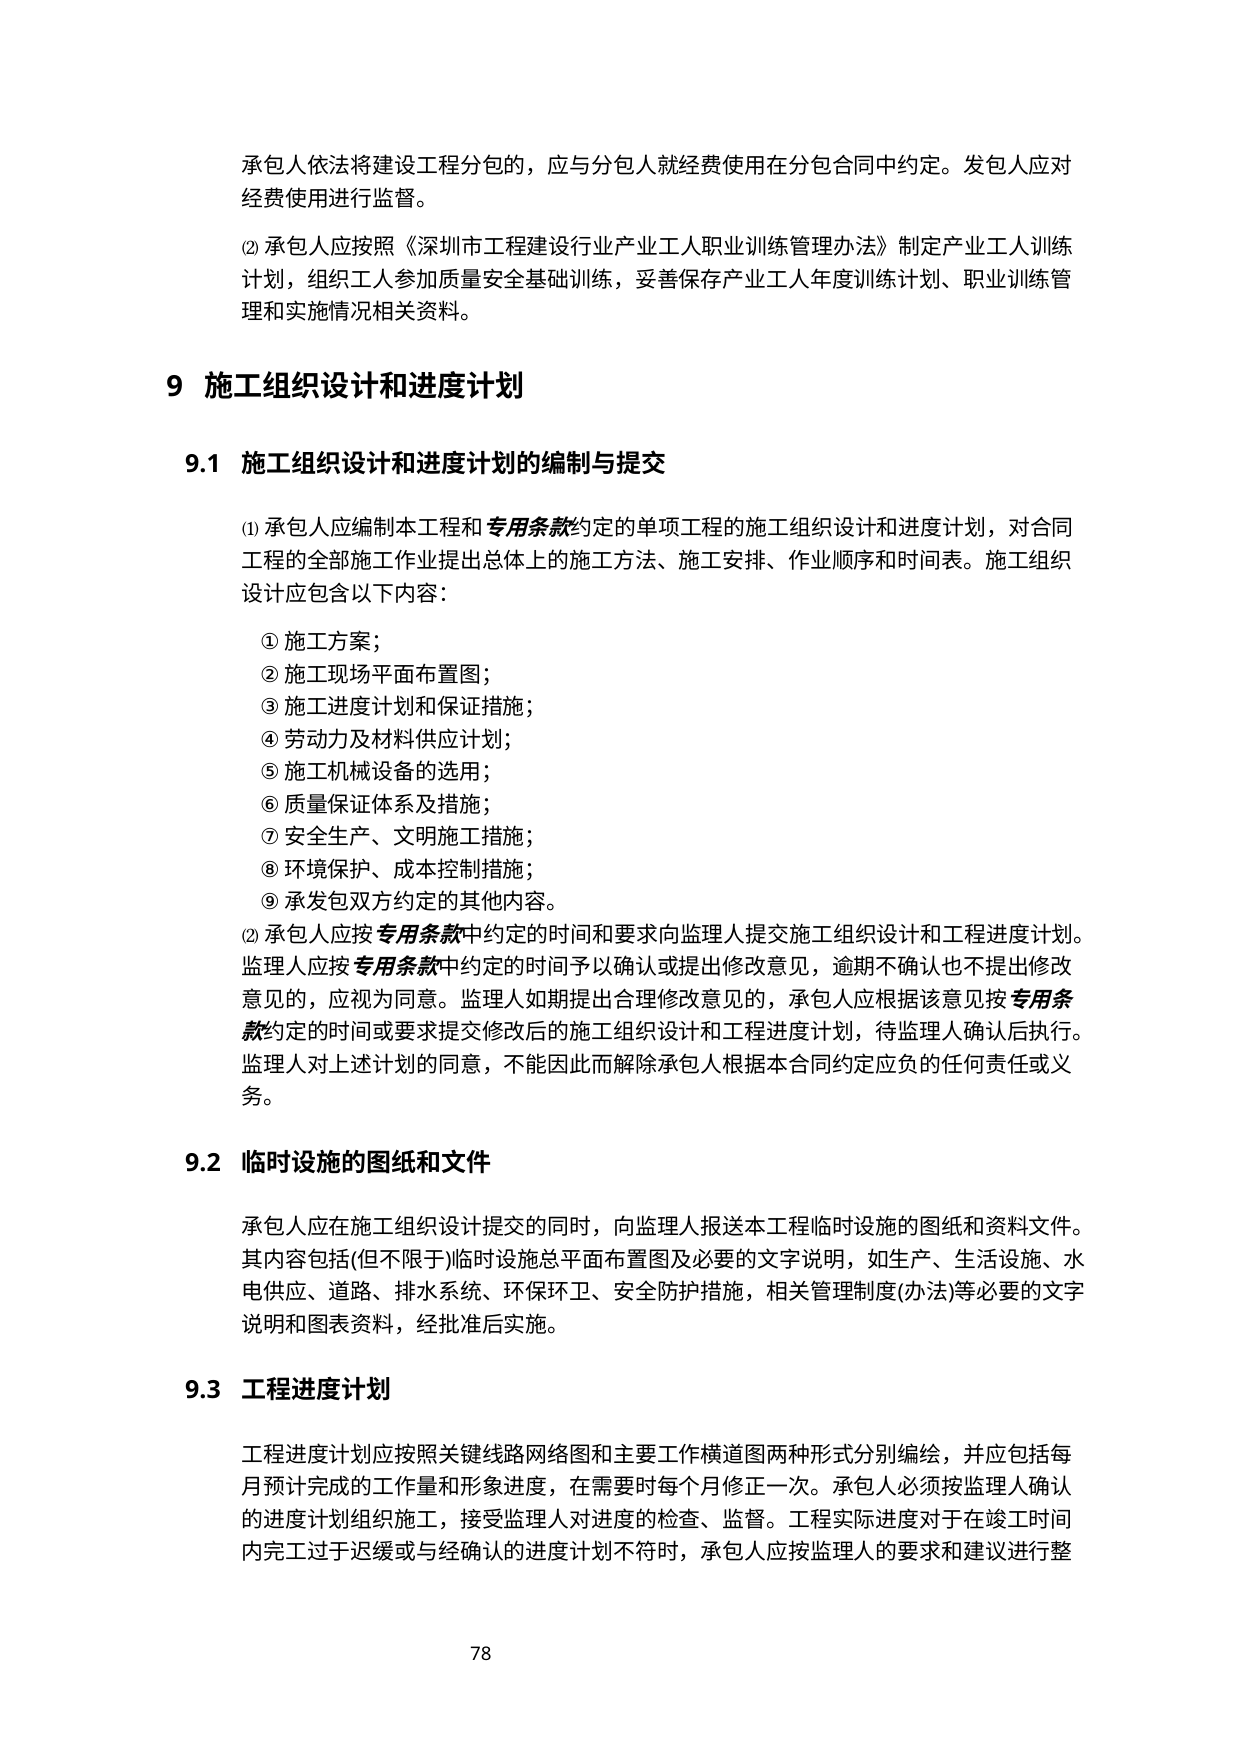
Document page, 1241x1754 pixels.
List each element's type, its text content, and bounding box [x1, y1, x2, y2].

text ①施工方案； [260, 624, 1093, 656]
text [241, 1436, 1093, 1566]
list 施工组织设计和进度计划 [166, 351, 1093, 416]
text ⑨承发包双方约定的其他内容。 [260, 884, 1093, 916]
list 临时设施的图纸和文件 [185, 1128, 1093, 1193]
list 工程进度计划 [185, 1355, 1093, 1420]
text ⑴承包人应编制本工程和专用条款约定的单项工程的施工组织设计和进度计划，对合同工程的全部施工作业提出总体上的施工方法、施工安排、作业顺序和时间表。施工组织设计应包含以下内容： [241, 510, 1093, 608]
text ③施工进度计划和保证措施； [260, 689, 1093, 721]
text ⑦安全生产、文明施工措施； [260, 819, 1093, 851]
text ⑧环境保护、成本控制措施； [260, 851, 1093, 884]
text ⑵承包人应按照《深圳市工程建设行业产业工人职业训练管理办法》制定产业工人训练计划，组织工人参加质量安全基础训练，妥善保存产业工人年度训练计划、职业训练管理和实施情况相关资料。 [241, 229, 1093, 326]
text ⑤施工机械设备的选用； [260, 754, 1093, 786]
text ⑵承包人应按专用条款中约定的时间和要求向监理人提交施工组织设计和工程进度计划。监理人应按专用条款中约定的时间予以确认或提出修改意见，逾期不确认也不提出修改意见的，应视为同意。监理人如期提出合理修改意见的，承包人应根据该意见按专用条款约定的时间或要求提交修改后的施工组织设计和工程进度计划，待监理人确认后执行。监理人对上述计划的同意，不能因此而解除承包人根据本合同约定应负的任何责任或义务。 [241, 916, 1093, 1111]
list 施工组织设计和进度计划的编制与提交 [185, 429, 1093, 494]
text ②施工现场平面布置图； [260, 656, 1093, 689]
text 承包人应在施工组织设计提交的同时，向监理人报送本工程临时设施的图纸和资料文件。其内容包括(但不限于)临时设施总平面布置图及必要的文字说明，如生产、生活设施、水电供应、道路、排水系统、环保环卫、安全防护措施，相关管理制度(办法)等必要的文字说明和图表资料，经批准后实施。 [241, 1209, 1093, 1339]
text ⑥质量保证体系及措施； [260, 786, 1093, 819]
text ④劳动力及材料供应计划； [260, 721, 1093, 754]
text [241, 148, 1093, 213]
